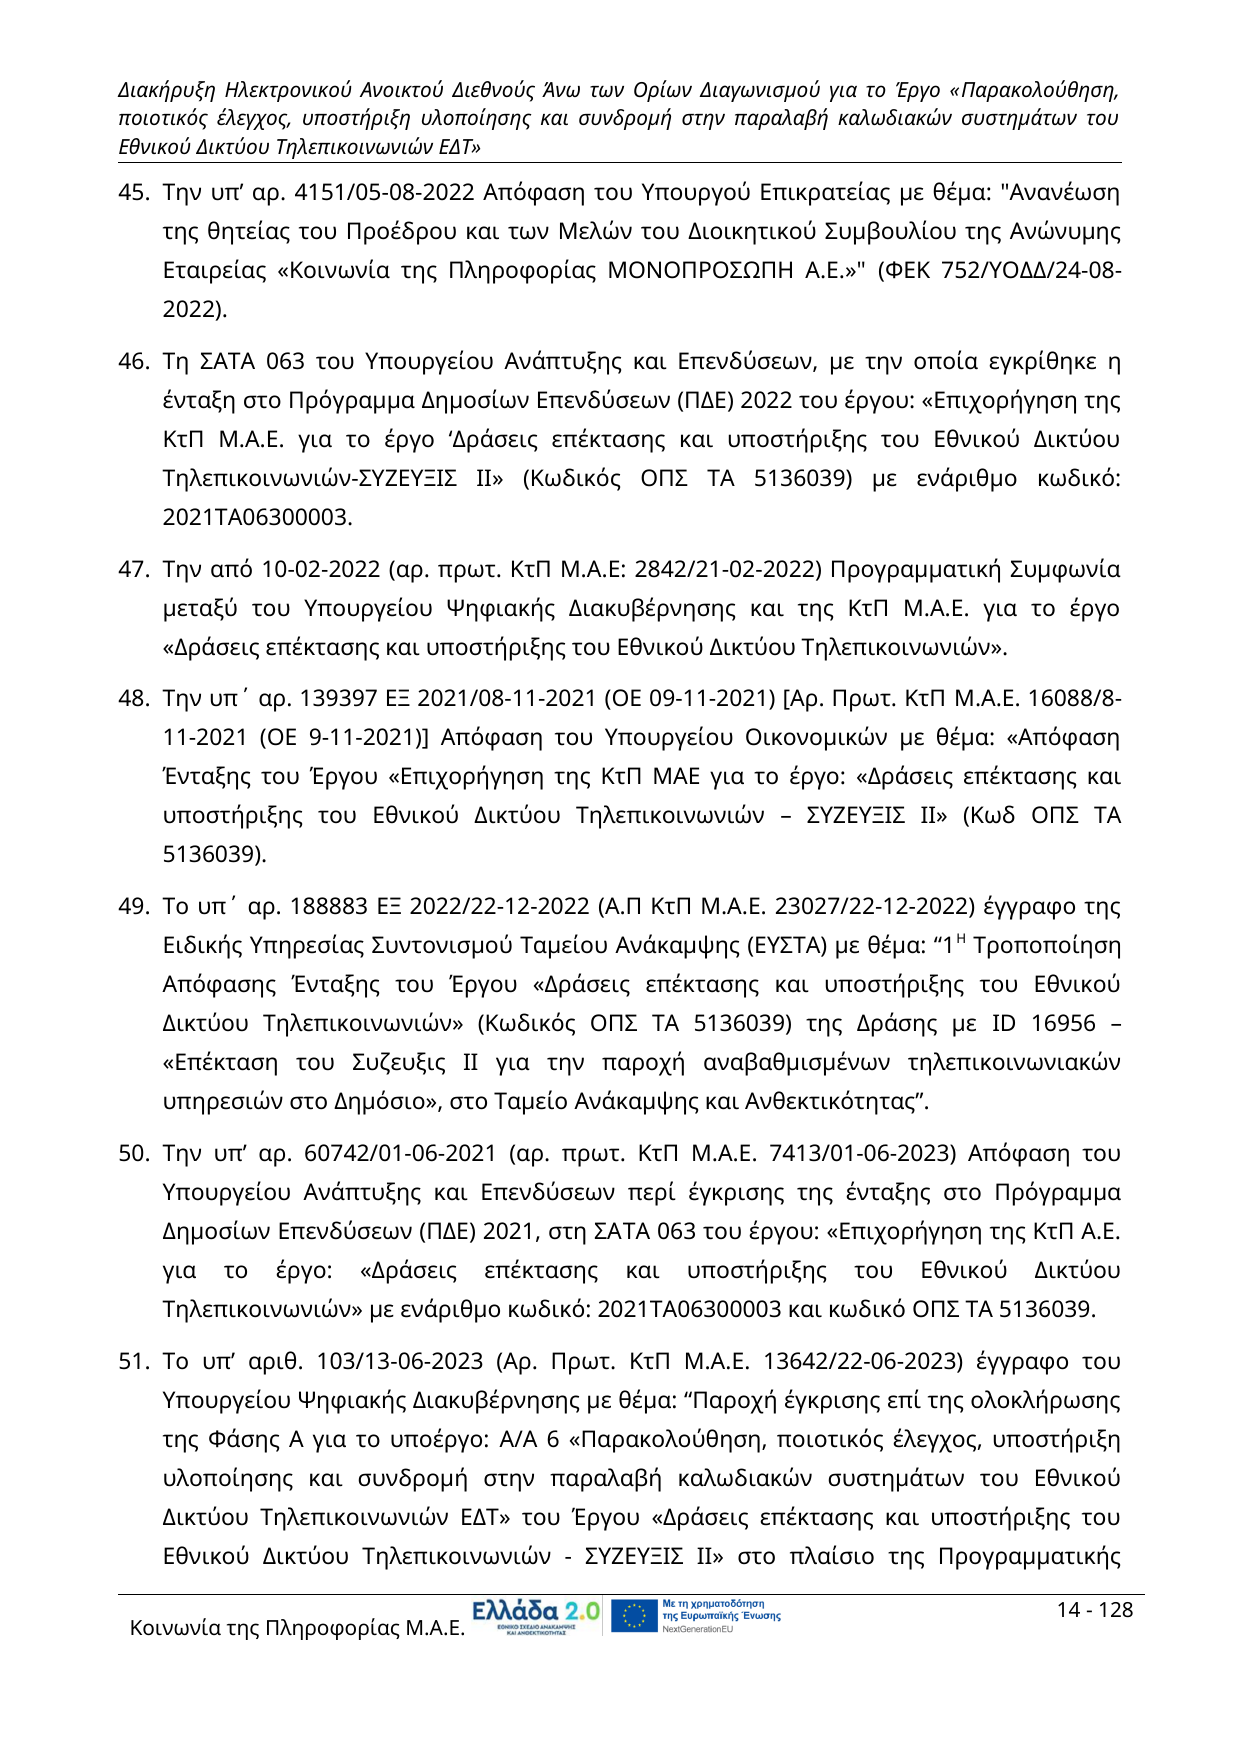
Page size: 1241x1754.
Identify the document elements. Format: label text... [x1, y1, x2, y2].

list Την υπ΄ αρ. 139397 ΕΞ 2021/08-11-2021 (ΟΕ 09-11-2021) [Αρ. Πρωτ. ΚτΠ M.Α.Ε. 16088/8-11-2021 (ΟΕ 9-11-2021)] Απόφαση του Υπουργείου Οικονομικών με θέμα: «Απόφαση Ένταξης του Έργου «Επιχορήγηση της ΚτΠ ΜΑΕ για το έργο: «Δράσεις επέκτασης και υποστήριξης του Εθνικού Δικτύου Τηλεπικοινωνιών – ΣΥΖΕΥΞΙΣ ΙΙ» (Κωδ ΟΠΣ ΤΑ 5136039). [118, 682, 1122, 870]
list Την υπ’ αρ. 60742/01-06-2021 (αρ. πρωτ. ΚτΠ Μ.Α.Ε. 7413/01-06-2023) Απόφαση του Υπουργείου Ανάπτυξης και Επενδύσεων περί έγκρισης της ένταξης στο Πρόγραμμα Δημοσίων Επενδύσεων (ΠΔΕ) 2021, στη ΣΑTA 063 του έργου: «Επιχορήγηση της ΚτΠ Α.Ε. για το έργο: «Δράσεις επέκτασης και υποστήριξης του Εθνικού Δικτύου Τηλεπικοινωνιών» με ενάριθμο κωδικό: 2021ΤΑ06300003 και κωδικό ΟΠΣ ΤΑ 5136039. [118, 1137, 1122, 1324]
list Την από 10-02-2022 (αρ. πρωτ. ΚτΠ Μ.Α.Ε: 2842/21-02-2022) Προγραμματική Συμφωνία μεταξύ του Υπουργείου Ψηφιακής Διακυβέρνησης και της ΚτΠ Μ.Α.Ε. για το έργο «Δράσεις επέκτασης και υποστήριξης του Εθνικού Δικτύου Τηλεπικοινωνιών». [118, 552, 1122, 662]
list Την υπ’ αρ. 4151/05-08-2022 Απόφαση του Υπουργού Επικρατείας με θέμα: "Ανανέωση της θητείας του Προέδρου και των Μελών του Διοικητικού Συμβουλίου της Ανώνυμης Εταιρείας «Κοινωνία της Πληροφορίας ΜΟΝΟΠΡΟΣΩΠΗ Α.Ε.»" (ΦΕΚ 752/ΥΟΔΔ/24-08-2022). [118, 176, 1122, 324]
list Το υπ΄ αρ. 188883 ΕΞ 2022/22-12-2022 (Α.Π ΚτΠ Μ.Α.Ε. 23027/22-12-2022) έγγραφο της Ειδικής Υπηρεσίας Συντονισμού Ταμείου Ανάκαμψης (ΕΥΣΤΑ) με θέμα: “1Η Τροποποίηση Απόφασης Ένταξης του Έργου «Δράσεις επέκτασης και υποστήριξης του Εθνικού Δικτύου Τηλεπικοινωνιών» (Κωδικός ΟΠΣ ΤΑ 5136039) της Δράσης με ID 16956 – «Επέκταση του Συζευξις ΙΙ για την παροχή αναβαθμισμένων τηλεπικοινωνιακών υπηρεσιών στο Δημόσιο», στο Ταμείο Ανάκαμψης και Ανθεκτικότητας”. [118, 890, 1122, 1117]
list Τη ΣΑTA 063 του Υπουργείου Ανάπτυξης και Επενδύσεων, με την οποία εγκρίθηκε η ένταξη στο Πρόγραμμα Δημοσίων Επενδύσεων (ΠΔΕ) 2022 του έργου: «Επιχορήγηση της ΚτΠ Μ.Α.Ε. για το έργο ‘Δράσεις επέκτασης και υποστήριξης του Εθνικού Δικτύου Τηλεπικοινωνιών-ΣΥΖΕΥΞΙΣ ΙΙ» (Κωδικός ΟΠΣ ΤΑ 5136039) με ενάριθμο κωδικό: 2021ΤΑ06300003. [118, 345, 1122, 532]
picture [471, 1595, 786, 1636]
